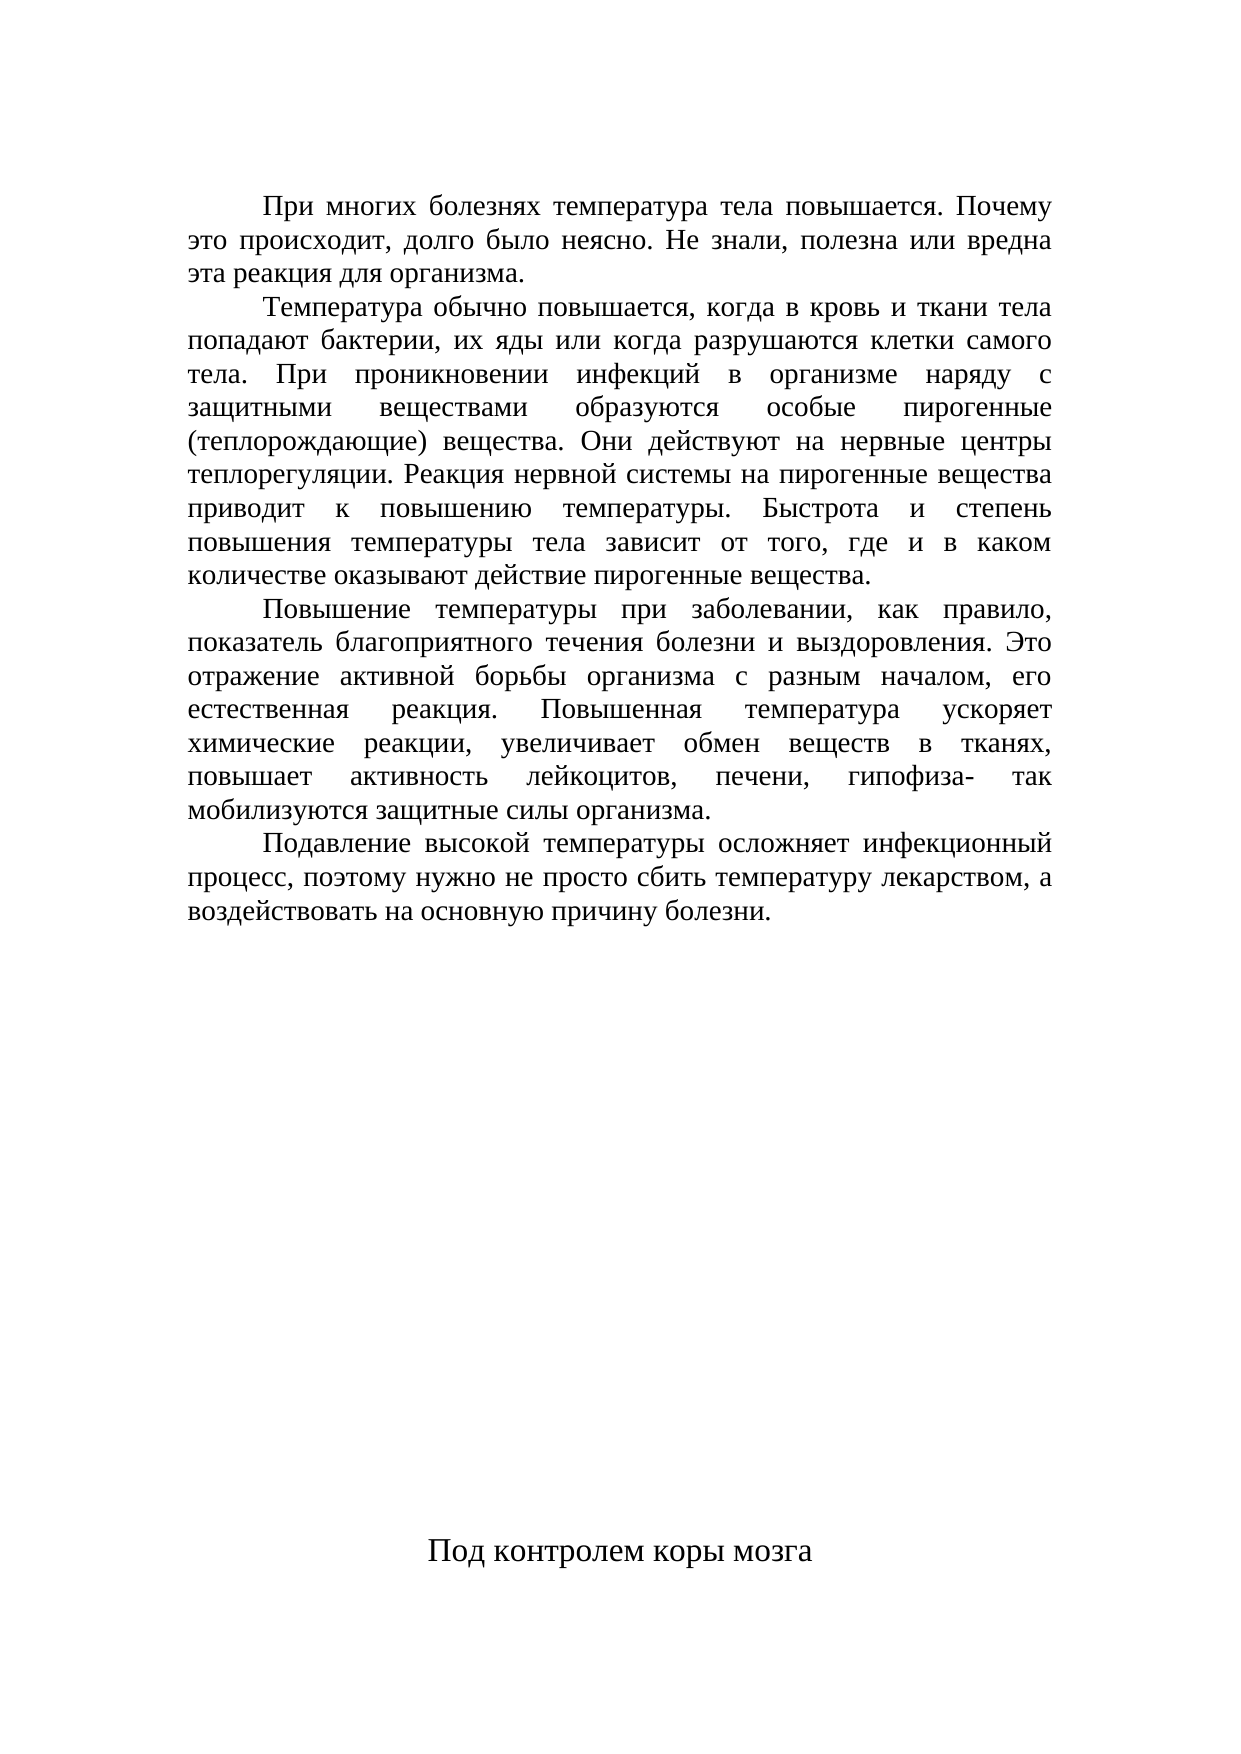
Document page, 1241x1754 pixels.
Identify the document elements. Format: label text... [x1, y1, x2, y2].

text Температура обычно повышается, когда в кровь и ткани тела попадают бактерии, их яды или когда разрушаются клетки самого тела. При проникновении инфекций в организме наряду с защитными веществами образуются особые пирогенные (теплорождающие) вещества. Они действуют на нервные центры теплорегуляции. Реакция нервной системы на пирогенные вещества приводит к повышению температуры. Быстрота и степень повышения температуры тела зависит от того, где и в каком количестве оказывают действие пирогенные вещества. [187, 289, 1053, 591]
text Подавление высокой температуры осложняет инфекционный процесс, поэтому нужно не просто сбить температуру лекарством, а воздействовать на основную причину болезни. [187, 826, 1053, 926]
text При многих болезнях температура тела повышается. Почему это происходит, долго было неясно. Не знали, полезна или вредна эта реакция для организма. [187, 188, 1053, 289]
text Повышение температуры при заболевании, как правило, показатель благоприятного течения болезни и выздоровления. Это отражение активной борьбы организма с разным началом, его естественная реакция. Повышенная температура ускоряет химические реакции, увеличивает обмен веществ в тканях, повышает активность лейкоцитов, печени, гипофиза- так мобилизуются защитные силы организма. [187, 591, 1053, 826]
text Под контролем коры мозга [187, 1530, 1053, 1568]
